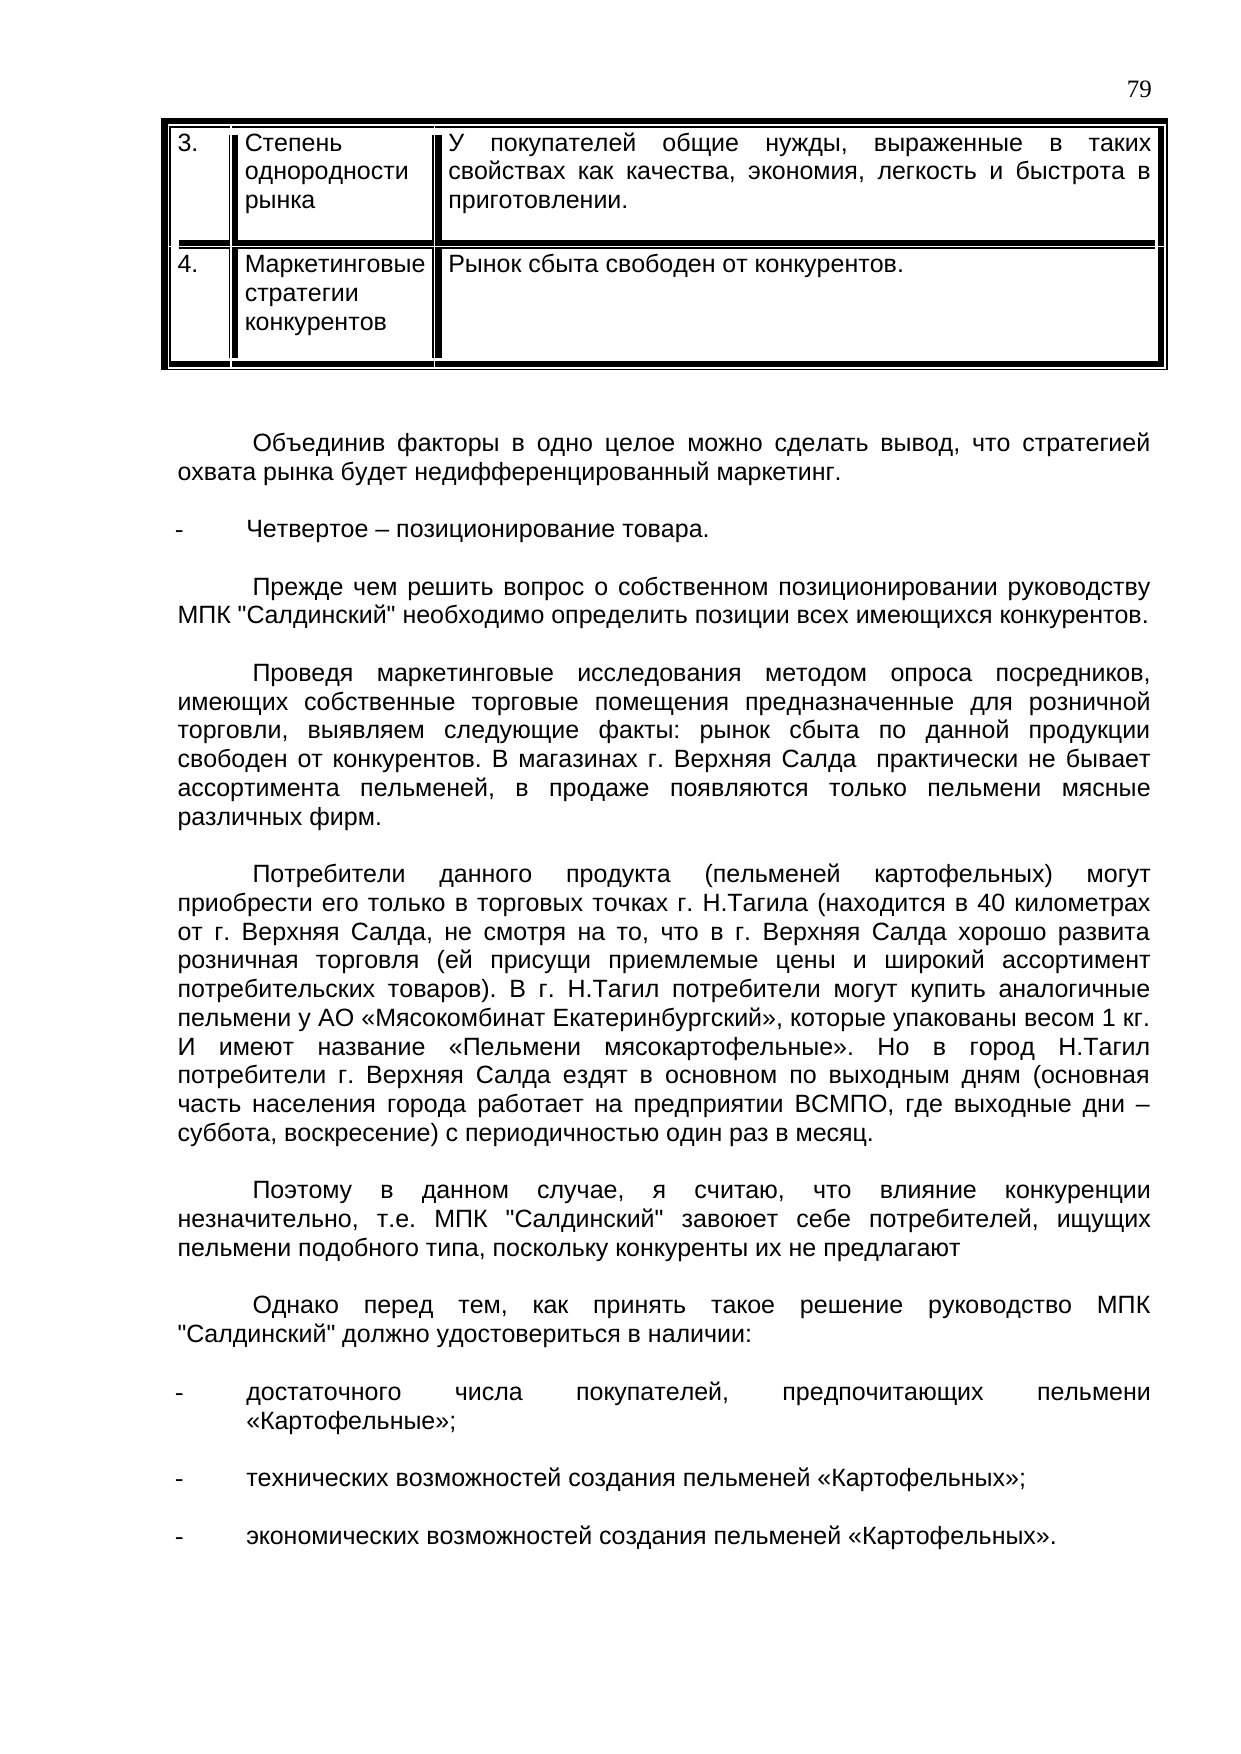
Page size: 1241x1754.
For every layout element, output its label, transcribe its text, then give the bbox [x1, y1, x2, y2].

list Четвертое – позиционирование товара. [175, 514, 1152, 543]
text Объединив факторы в одно целое можно сделать вывод, что стратегией охвата рынка будет недифференцированный маркетинг. [177, 428, 1152, 485]
list технических возможностей создания пельменей «Картофельных»; [175, 1463, 1152, 1492]
text Проведя маркетинговые исследования методом опроса посредников, имеющих собственные торговые помещения предназначенные для розничной торговли, выявляем следующие факты: рынок сбыта по данной продукции свободен от конкурентов. В магазинах г. Верхняя Салда практически не бывает ассортимента пельменей, в продаже появляются только пельмени мясные различных фирм. [177, 658, 1152, 831]
list достаточного числа покупателей, предпочитающих пельмени «Картофельные»; [175, 1377, 1152, 1434]
table_cell У покупателей общие нужды, выраженные в таких свойствах как качества, экономия, легкость и быстрота в приготовлении. [437, 128, 1158, 239]
list экономических возможностей создания пельменей «Картофельных». [175, 1521, 1152, 1549]
text Однако перед тем, как принять такое решение руководство МПК "Салдинский" должно удостовериться в наличии: [177, 1291, 1152, 1348]
table_cell Степень однородности рынка [233, 124, 437, 239]
table_cell Рынок сбыта свободен от конкурентов. [437, 240, 1163, 361]
table_cell 3. [168, 124, 233, 239]
table_cell 4. [168, 240, 233, 361]
text Поэтому в данном случае, я считаю, что влияние конкуренции незначительно, т.е. МПК "Салдинский" завоюет себе потребителей, ищущих пельмени подобного типа, поскольку конкуренты их не предлагают [177, 1176, 1152, 1262]
text Потребители данного продукта (пельменей картофельных) могут приобрести его только в торговых точках г. Н.Тагила (находится в 40 километрах от г. Верхняя Салда, не смотря на то, что в г. Верхняя Салда хорошо развита розничная торговля (ей присущи приемлемые цены и широкий ассортимент потребительских товаров). В г. Н.Тагил потребители могут купить аналогичные пельмени у АО «Мясокомбинат Екатеринбургский», которые упакованы весом 1 кг. И имеют название «Пельмени мясокартофельные». Но в город Н.Тагил потребители г. Верхняя Салда ездят в основном по выходным дням (основная часть населения города работает на предприятии ВСМПО, где выходные дни – суббота, воскресение) с периодичностью один раз в месяц. [177, 859, 1152, 1147]
table_cell Маркетинговые стратегии конкурентов [233, 240, 437, 361]
text Прежде чем решить вопрос о собственном позиционировании руководству МПК "Салдинский" необходимо определить позиции всех имеющихся конкурентов. [177, 572, 1152, 629]
